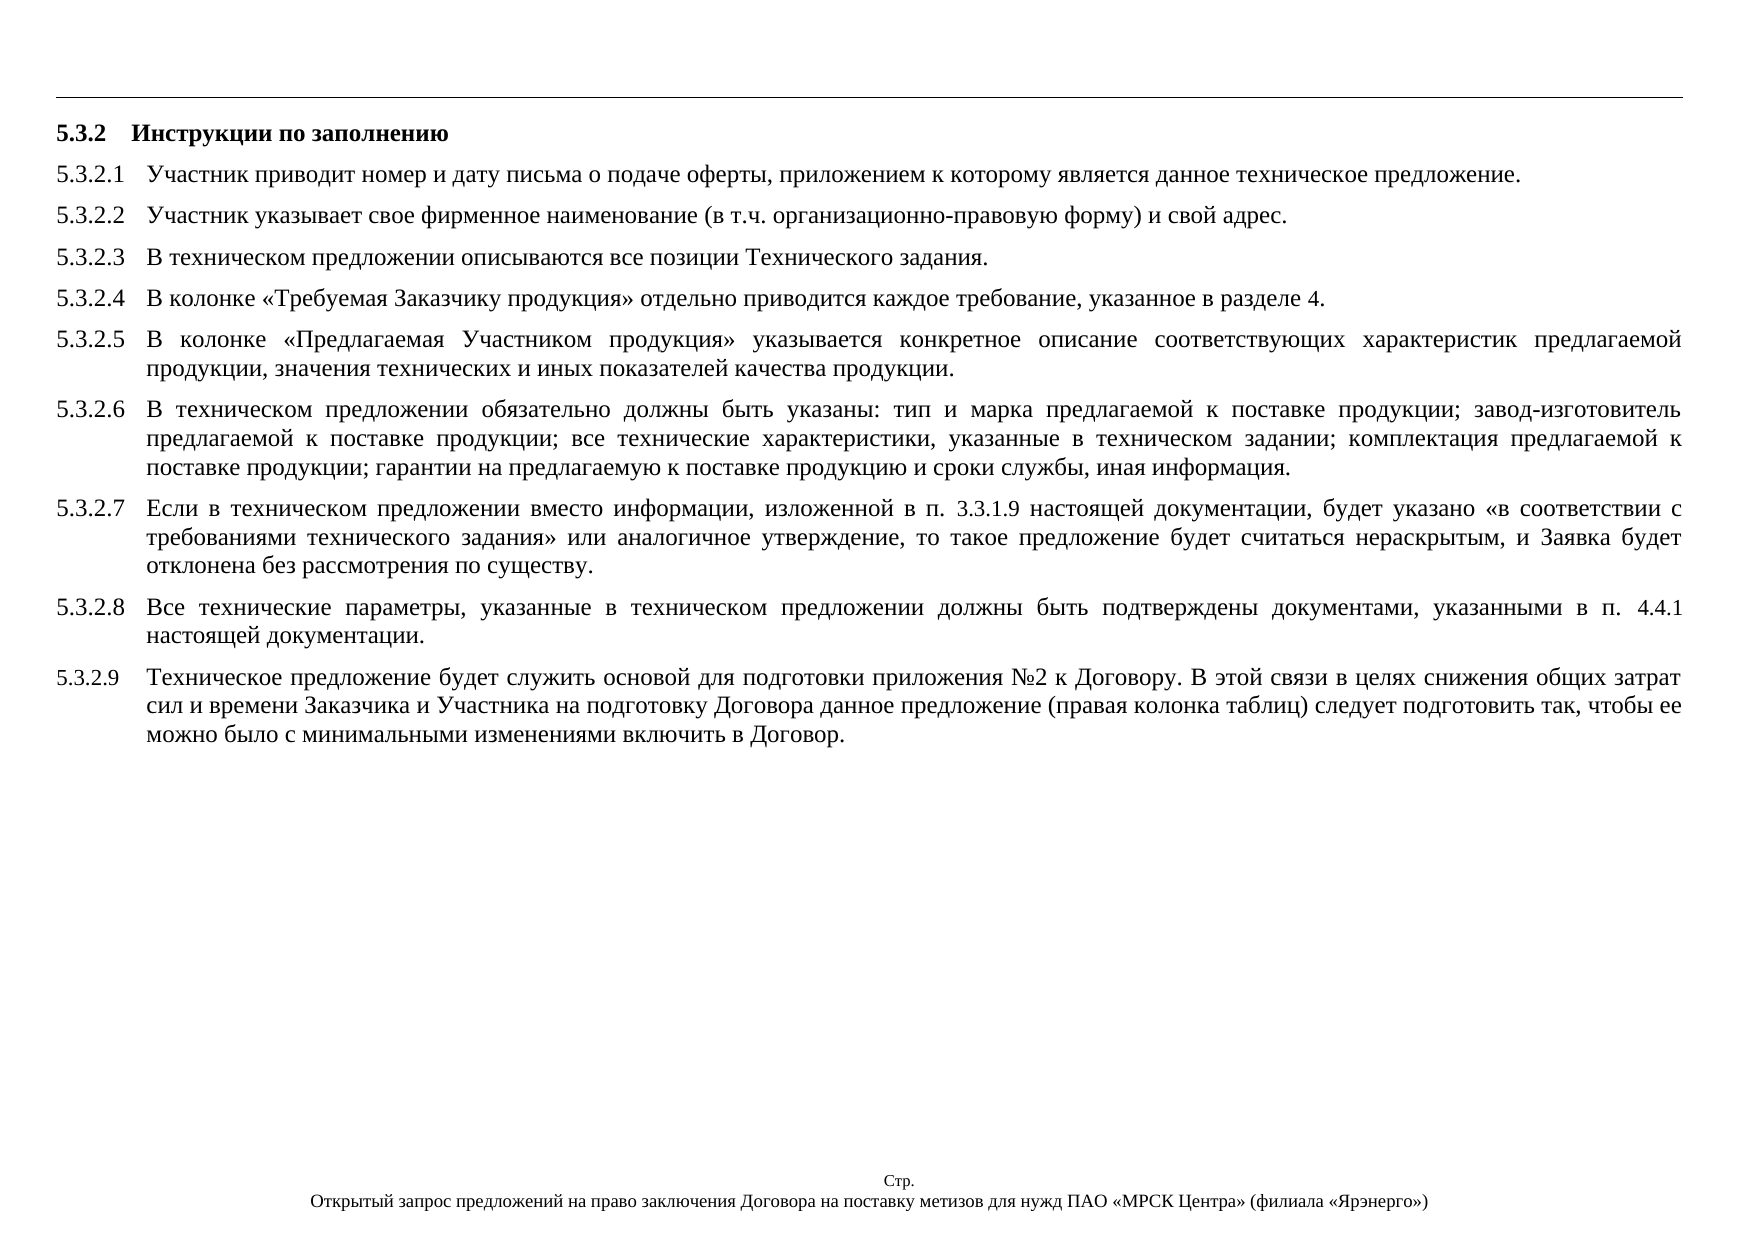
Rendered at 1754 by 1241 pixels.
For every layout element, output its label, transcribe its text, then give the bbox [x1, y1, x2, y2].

list Участник указывает свое фирменное наименование (в т.ч. организационно-правовую форму) и свой адрес. [56, 201, 1683, 229]
list Все технические параметры, указанные в техническом предложении должны быть подтверждены документами, указанными в п. 4.4.1 настоящей документации. [56, 592, 1683, 649]
list В колонке «Требуемая Заказчику продукция» отдельно приводится каждое требование, указанное в разделе 4. [56, 283, 1683, 312]
list В техническом предложении обязательно должны быть указаны: тип и марка предлагаемой к поставке продукции; завод-изготовитель предлагаемой к поставке продукции; все технические характеристики, указанные в техническом задании; комплектация предлагаемой к поставке продукции; гарантии на предлагаемую к поставке продукцию и сроки службы, иная информация. [56, 394, 1683, 481]
subtitle Инструкции по заполнению [56, 118, 1683, 147]
list Если в техническом предложении вместо информации, изложенной в п. 3.3.1.9 настоящей документации, будет указано «в соответствии с требованиями технического задания» или аналогичное утверждение, то такое предложение будет считаться нераскрытым, и Заявка будет отклонена без рассмотрения по существу. [56, 493, 1683, 579]
list Участник приводит номер и дату письма о подаче оферты, приложением к которому является данное техническое предложение. [56, 159, 1683, 188]
list В колонке «Предлагаемая Участником продукция» указывается конкретное описание соответствующих характеристик предлагаемой продукции, значения технических и иных показателей качества продукции. [56, 324, 1683, 382]
list В техническом предложении описываются все позиции Технического задания. [56, 242, 1683, 271]
list Техническое предложение будет служить основой для подготовки приложения №2 к Договору. В этой связи в целях снижения общих затрат сил и времени Заказчика и Участника на подготовку Договора данное предложение (правая колонка таблиц) следует подготовить так, чтобы ее можно было с минимальными изменениями включить в Договор. [56, 662, 1683, 748]
